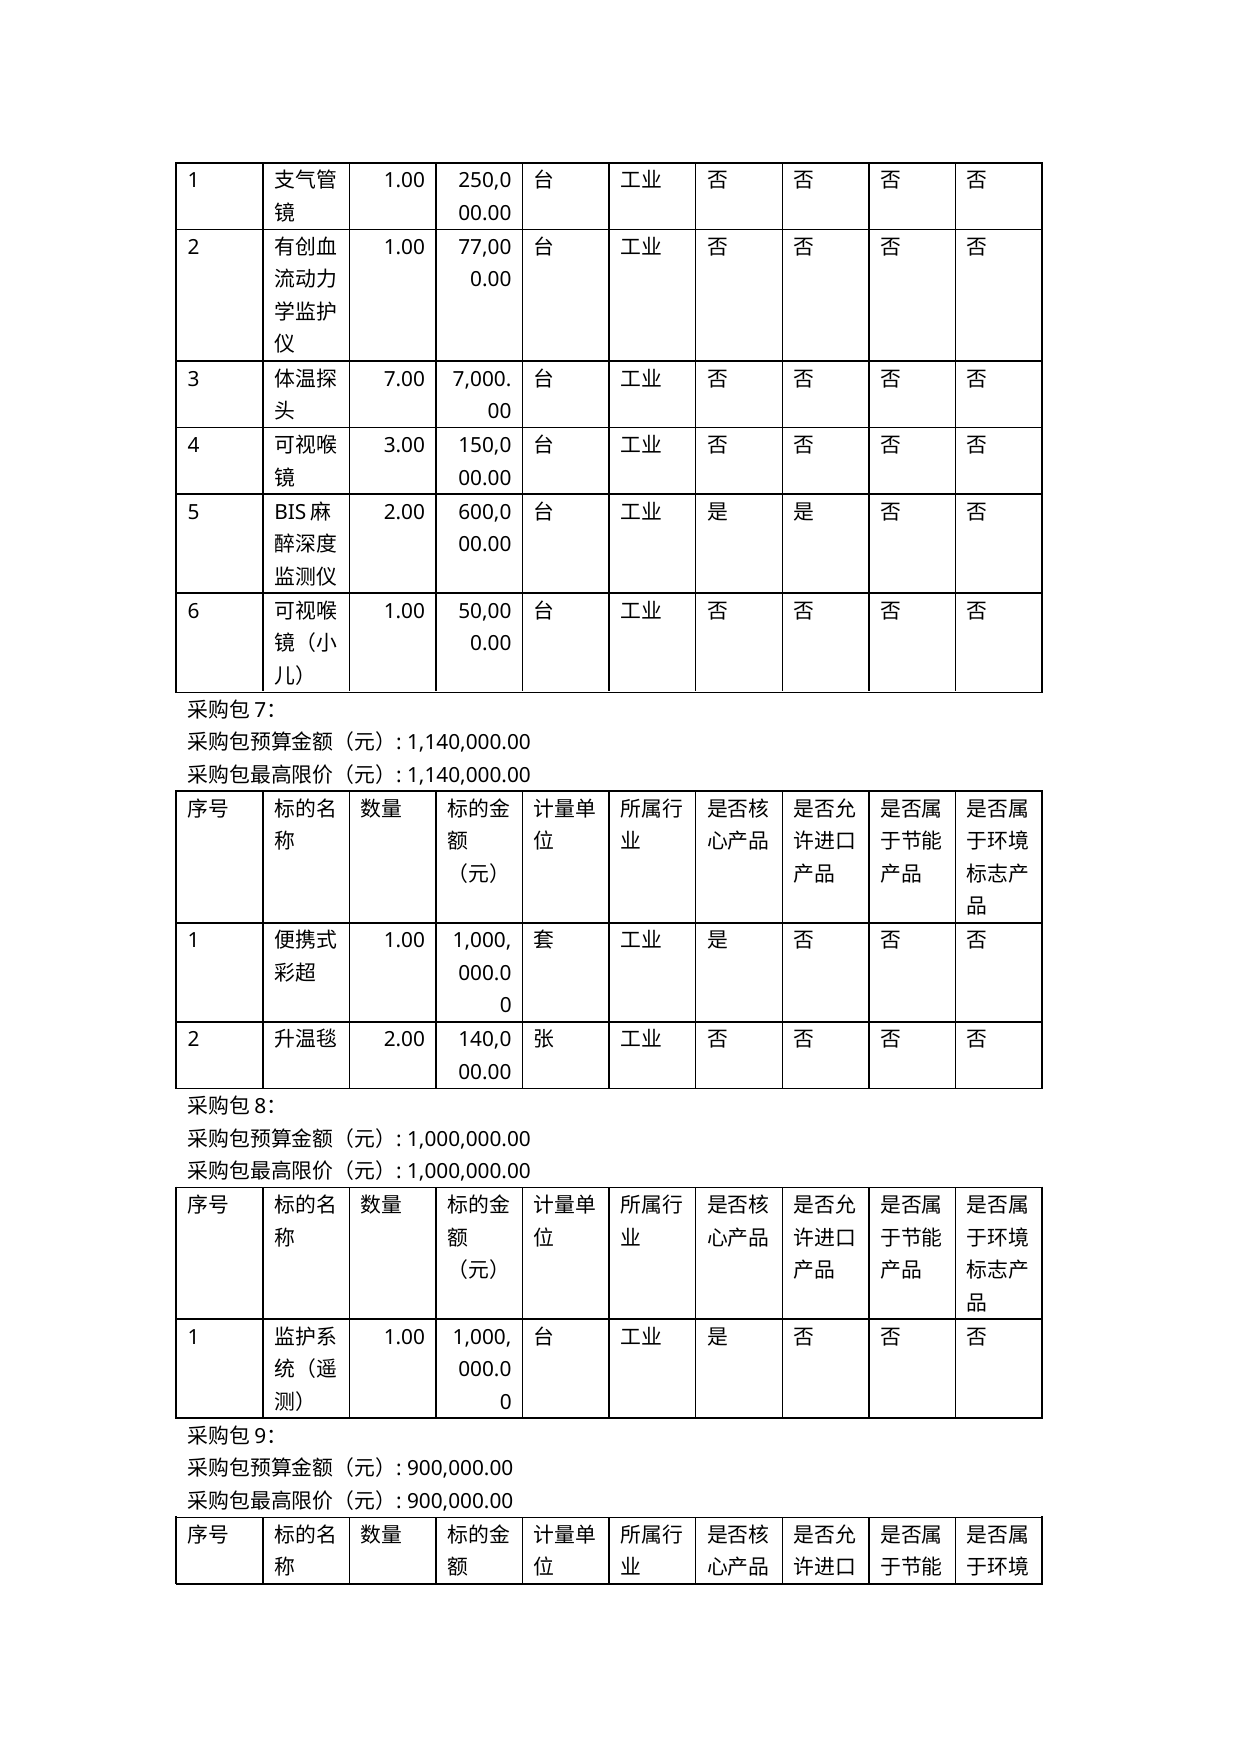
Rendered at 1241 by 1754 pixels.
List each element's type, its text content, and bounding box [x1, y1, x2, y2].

table_header 计量单位 [523, 1518, 608, 1583]
table_cell 3.00 [350, 428, 435, 493]
table_cell 否 [783, 164, 868, 228]
table_cell 2.00 [350, 495, 435, 592]
table_cell 否 [956, 924, 1041, 1021]
table_cell 套 [523, 924, 608, 1021]
table_cell 77,000.00 [437, 230, 522, 360]
table_cell 工业 [610, 594, 695, 691]
table_cell 工业 [610, 495, 695, 592]
table_cell 1 [177, 1320, 262, 1417]
table_cell 否 [870, 164, 955, 228]
table_cell 1.00 [350, 1320, 435, 1417]
table_header 所属行业 [610, 1518, 695, 1583]
text 采购包最高限价（元）: 900,000.00 [187, 1484, 1053, 1516]
table_header 是否核心产品 [696, 792, 782, 922]
table_cell 张 [523, 1023, 608, 1088]
table_header 标的名称 [264, 1518, 349, 1583]
text 采购包最高限价（元）: 1,140,000.00 [187, 758, 1053, 790]
table_cell 1.00 [350, 924, 435, 1021]
table_cell 50,000.00 [437, 594, 522, 691]
table_header 是否允许进口产品 [783, 792, 868, 922]
table_cell 1 [177, 924, 262, 1021]
table_cell 是 [783, 495, 868, 592]
table_cell 是 [696, 1320, 782, 1417]
table_header 是否属于节能产品 [870, 1518, 955, 1583]
table_cell 2.00 [350, 1023, 435, 1088]
text 采购包预算金额（元）: 1,000,000.00 [187, 1122, 1053, 1154]
text 采购包7： [187, 693, 1053, 725]
table_cell 否 [870, 1320, 955, 1417]
table_header 所属行业 [610, 1188, 695, 1318]
table_cell 否 [956, 164, 1041, 228]
table_cell 2 [177, 230, 262, 360]
table_cell 否 [956, 495, 1041, 592]
table_header 是否属于节能产品 [870, 1188, 955, 1318]
table_cell 否 [956, 1320, 1041, 1417]
table_cell 否 [783, 594, 868, 691]
table_cell 否 [696, 428, 782, 493]
table_cell 否 [783, 1023, 868, 1088]
text 采购包9： [187, 1419, 1053, 1451]
table_cell 否 [696, 230, 782, 360]
text 采购包预算金额（元）: 900,000.00 [187, 1451, 1053, 1484]
table_cell 6 [177, 594, 262, 691]
table_header 是否属于环境标志产品 [956, 1188, 1041, 1318]
table_cell 1,000,000.00 [437, 1320, 522, 1417]
table_cell 工业 [610, 428, 695, 493]
table_cell 台 [523, 495, 608, 592]
table_cell 5 [177, 495, 262, 592]
table_cell 否 [696, 1023, 782, 1088]
table_cell 工业 [610, 924, 695, 1021]
table_cell 体温探头 [264, 362, 349, 427]
table_cell 否 [870, 594, 955, 691]
table_cell 否 [956, 230, 1041, 360]
table_header 数量 [350, 1188, 435, 1318]
table_cell 台 [523, 594, 608, 691]
table_cell 1.00 [350, 164, 435, 228]
table_header 序号 [177, 1188, 262, 1318]
table_cell 台 [523, 164, 608, 228]
text 采购包最高限价（元）: 1,000,000.00 [187, 1154, 1053, 1187]
table_header 标的金额 （元） [437, 1188, 522, 1318]
table_cell 台 [523, 362, 608, 427]
table_header 计量单位 [523, 1188, 608, 1318]
table_cell 1,000,000.00 [437, 924, 522, 1021]
table_cell 工业 [610, 1320, 695, 1417]
table_header 是否核心产品 [696, 1188, 782, 1318]
table_cell 台 [523, 230, 608, 360]
table_header 序号 [177, 1518, 262, 1583]
table_cell 监护系统（遥测） [264, 1320, 349, 1417]
table_cell 否 [956, 428, 1041, 493]
table_header 序号 [177, 792, 262, 922]
table_cell 否 [956, 362, 1041, 427]
table_cell 4 [177, 428, 262, 493]
table_cell 否 [783, 230, 868, 360]
table_cell 支气管镜 [264, 164, 349, 228]
table_cell 600,000.00 [437, 495, 522, 592]
table_cell 否 [870, 495, 955, 592]
table_cell 台 [523, 1320, 608, 1417]
table_cell 升温毯 [264, 1023, 349, 1088]
table_cell 有创血流动力学监护仪 [264, 230, 349, 360]
table_cell 否 [956, 594, 1041, 691]
table_cell 1 [177, 164, 262, 228]
table_cell 2 [177, 1023, 262, 1088]
table_header 是否属于环境标志产品 [956, 1518, 1041, 1583]
table_cell 7,000.00 [437, 362, 522, 427]
table_header 所属行业 [610, 792, 695, 922]
table_header 数量 [350, 792, 435, 922]
table_header 标的名称 [264, 1188, 349, 1318]
table_cell 否 [870, 924, 955, 1021]
table_header 是否属于节能产品 [870, 792, 955, 922]
table_cell 工业 [610, 362, 695, 427]
table_header 是否核心产品 [696, 1518, 782, 1583]
text 采购包8： [187, 1089, 1053, 1122]
table_cell BIS麻醉深度监测仪 [264, 495, 349, 592]
table_cell 150,000.00 [437, 428, 522, 493]
table_header 计量单位 [523, 792, 608, 922]
text 采购包预算金额（元）: 1,140,000.00 [187, 725, 1053, 758]
table_cell 否 [870, 230, 955, 360]
table_cell 工业 [610, 1023, 695, 1088]
table_cell 1.00 [350, 594, 435, 691]
table_header 标的金额 （元） [437, 1518, 522, 1583]
table_cell 是 [696, 924, 782, 1021]
table_cell 250,000.00 [437, 164, 522, 228]
table_cell 否 [870, 362, 955, 427]
table_cell 否 [696, 362, 782, 427]
table_cell 可视喉镜 [264, 428, 349, 493]
table_cell 否 [696, 594, 782, 691]
table_cell 否 [956, 1023, 1041, 1088]
table_cell 140,000.00 [437, 1023, 522, 1088]
table_header 数量 [350, 1518, 435, 1583]
table_cell 工业 [610, 164, 695, 228]
table_header 标的金额 （元） [437, 792, 522, 922]
table_cell 否 [783, 1320, 868, 1417]
table_cell 否 [696, 164, 782, 228]
table_cell 否 [870, 428, 955, 493]
table_header 是否允许进口产品 [783, 1518, 868, 1583]
table_cell 否 [783, 428, 868, 493]
table_cell 否 [870, 1023, 955, 1088]
table_cell 否 [783, 362, 868, 427]
table_header 是否属于环境标志产品 [956, 792, 1041, 922]
table_cell 可视喉镜（小儿） [264, 594, 349, 691]
table_cell 是 [696, 495, 782, 592]
table_cell 7.00 [350, 362, 435, 427]
table_cell 便携式彩超 [264, 924, 349, 1021]
table_cell 否 [783, 924, 868, 1021]
table_cell 工业 [610, 230, 695, 360]
table_cell 1.00 [350, 230, 435, 360]
table_header 标的名称 [264, 792, 349, 922]
table_cell 台 [523, 428, 608, 493]
table_cell 3 [177, 362, 262, 427]
table_header 是否允许进口产品 [783, 1188, 868, 1318]
